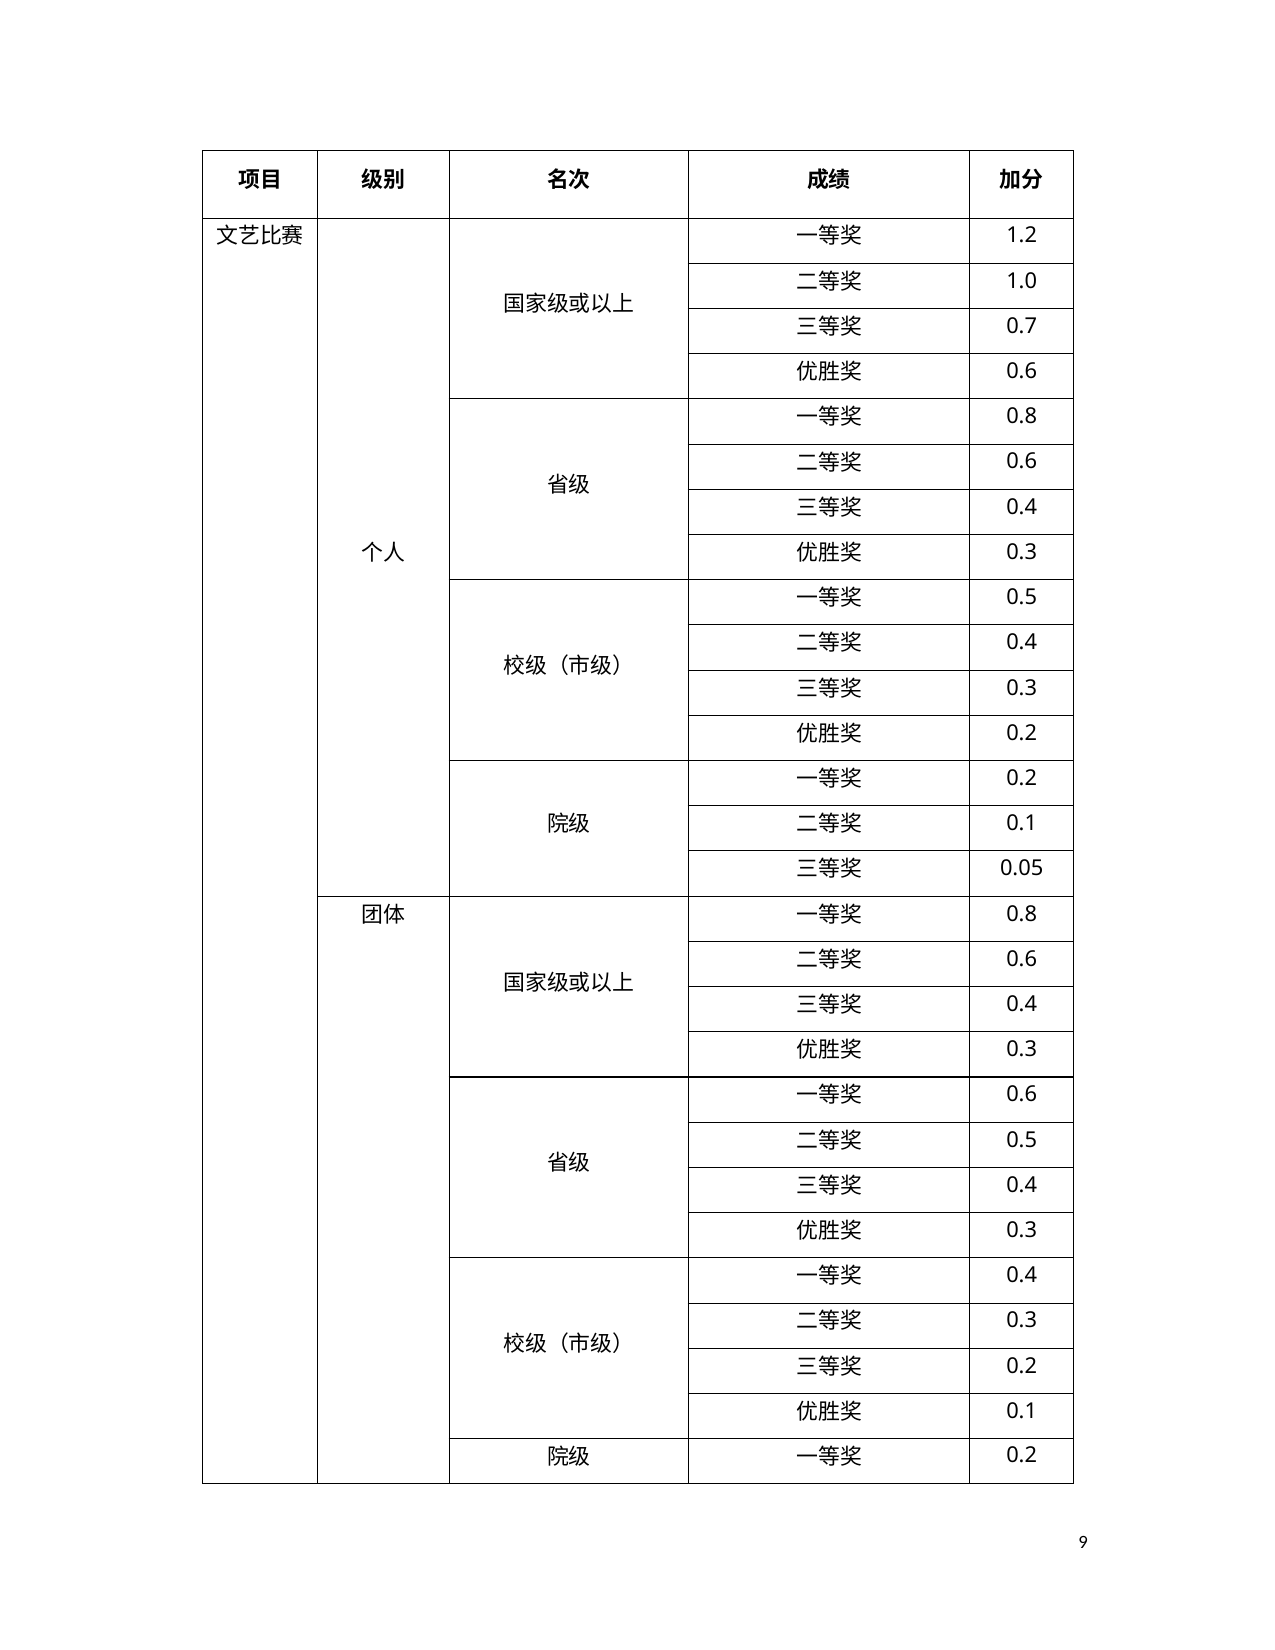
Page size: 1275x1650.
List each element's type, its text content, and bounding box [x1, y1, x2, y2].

table_cell 0.4 [970, 1168, 1073, 1212]
table_cell 一等奖 [689, 1439, 969, 1483]
table_header 项目 [203, 151, 317, 217]
table_cell 三等奖 [689, 1349, 969, 1393]
table_cell 0.2 [970, 1349, 1073, 1393]
table_cell 0.4 [970, 625, 1073, 669]
table_cell 校级（市级） [450, 1258, 688, 1438]
table_cell 优胜奖 [689, 1213, 969, 1257]
table_cell 0.3 [970, 671, 1073, 715]
table_cell 国家级或以上 [450, 897, 688, 1076]
table_cell 0.8 [970, 399, 1073, 443]
table_cell 二等奖 [689, 625, 969, 669]
table_cell 一等奖 [689, 897, 969, 941]
table_header 级别 [318, 151, 449, 217]
table_cell 团体 [318, 897, 449, 1483]
table_cell 0.4 [970, 987, 1073, 1031]
table_cell 1.0 [970, 264, 1073, 308]
table_cell 0.6 [970, 1078, 1073, 1122]
table_cell 省级 [450, 399, 688, 579]
table_cell 优胜奖 [689, 716, 969, 760]
table_cell 三等奖 [689, 309, 969, 353]
table_cell 二等奖 [689, 806, 969, 850]
table_cell 0.1 [970, 806, 1073, 850]
table_cell 国家级或以上 [450, 219, 688, 398]
table_cell 0.5 [970, 1123, 1073, 1167]
table_cell 0.6 [970, 445, 1073, 489]
table_cell 三等奖 [689, 987, 969, 1031]
table_cell 省级 [450, 1078, 688, 1257]
table_cell 三等奖 [689, 671, 969, 715]
table_cell 0.4 [970, 490, 1073, 534]
table_cell 0.5 [970, 580, 1073, 624]
table_cell 二等奖 [689, 445, 969, 489]
table_cell 院级 [450, 761, 688, 896]
table_cell 个人 [318, 219, 449, 896]
table_cell 1.2 [970, 219, 1073, 263]
table_cell 0.6 [970, 354, 1073, 398]
table_cell 0.05 [970, 851, 1073, 896]
table_cell 三等奖 [689, 490, 969, 534]
table_cell 0.3 [970, 535, 1073, 579]
table_cell 优胜奖 [689, 354, 969, 398]
table_cell 0.6 [970, 942, 1073, 986]
table_cell 一等奖 [689, 399, 969, 443]
table_cell 三等奖 [689, 1168, 969, 1212]
table_cell 0.1 [970, 1394, 1073, 1438]
table_cell 一等奖 [689, 1078, 969, 1122]
table_cell 0.2 [970, 1439, 1073, 1483]
table_cell 一等奖 [689, 580, 969, 624]
table_cell 0.7 [970, 309, 1073, 353]
table_cell 二等奖 [689, 942, 969, 986]
table_cell 0.4 [970, 1258, 1073, 1302]
table_cell 院级 [450, 1439, 688, 1483]
table_cell 0.3 [970, 1304, 1073, 1348]
table_cell 二等奖 [689, 1123, 969, 1167]
table_cell 一等奖 [689, 219, 969, 263]
table_cell 0.2 [970, 716, 1073, 760]
table_cell 0.2 [970, 761, 1073, 805]
table_cell 一等奖 [689, 1258, 969, 1302]
table_cell 优胜奖 [689, 1032, 969, 1076]
table_cell 0.3 [970, 1213, 1073, 1257]
table_cell 文艺比赛 [203, 219, 317, 1483]
table_cell 优胜奖 [689, 535, 969, 579]
table_cell 一等奖 [689, 761, 969, 805]
table_cell 0.3 [970, 1032, 1073, 1076]
table_header 名次 [450, 151, 688, 217]
table_header 成绩 [689, 151, 969, 217]
table_cell 二等奖 [689, 264, 969, 308]
table_cell 校级（市级） [450, 580, 688, 760]
table_cell 0.8 [970, 897, 1073, 941]
table_cell 三等奖 [689, 851, 969, 896]
table_header 加分 [970, 151, 1073, 217]
table_cell 二等奖 [689, 1304, 969, 1348]
table_cell 优胜奖 [689, 1394, 969, 1438]
